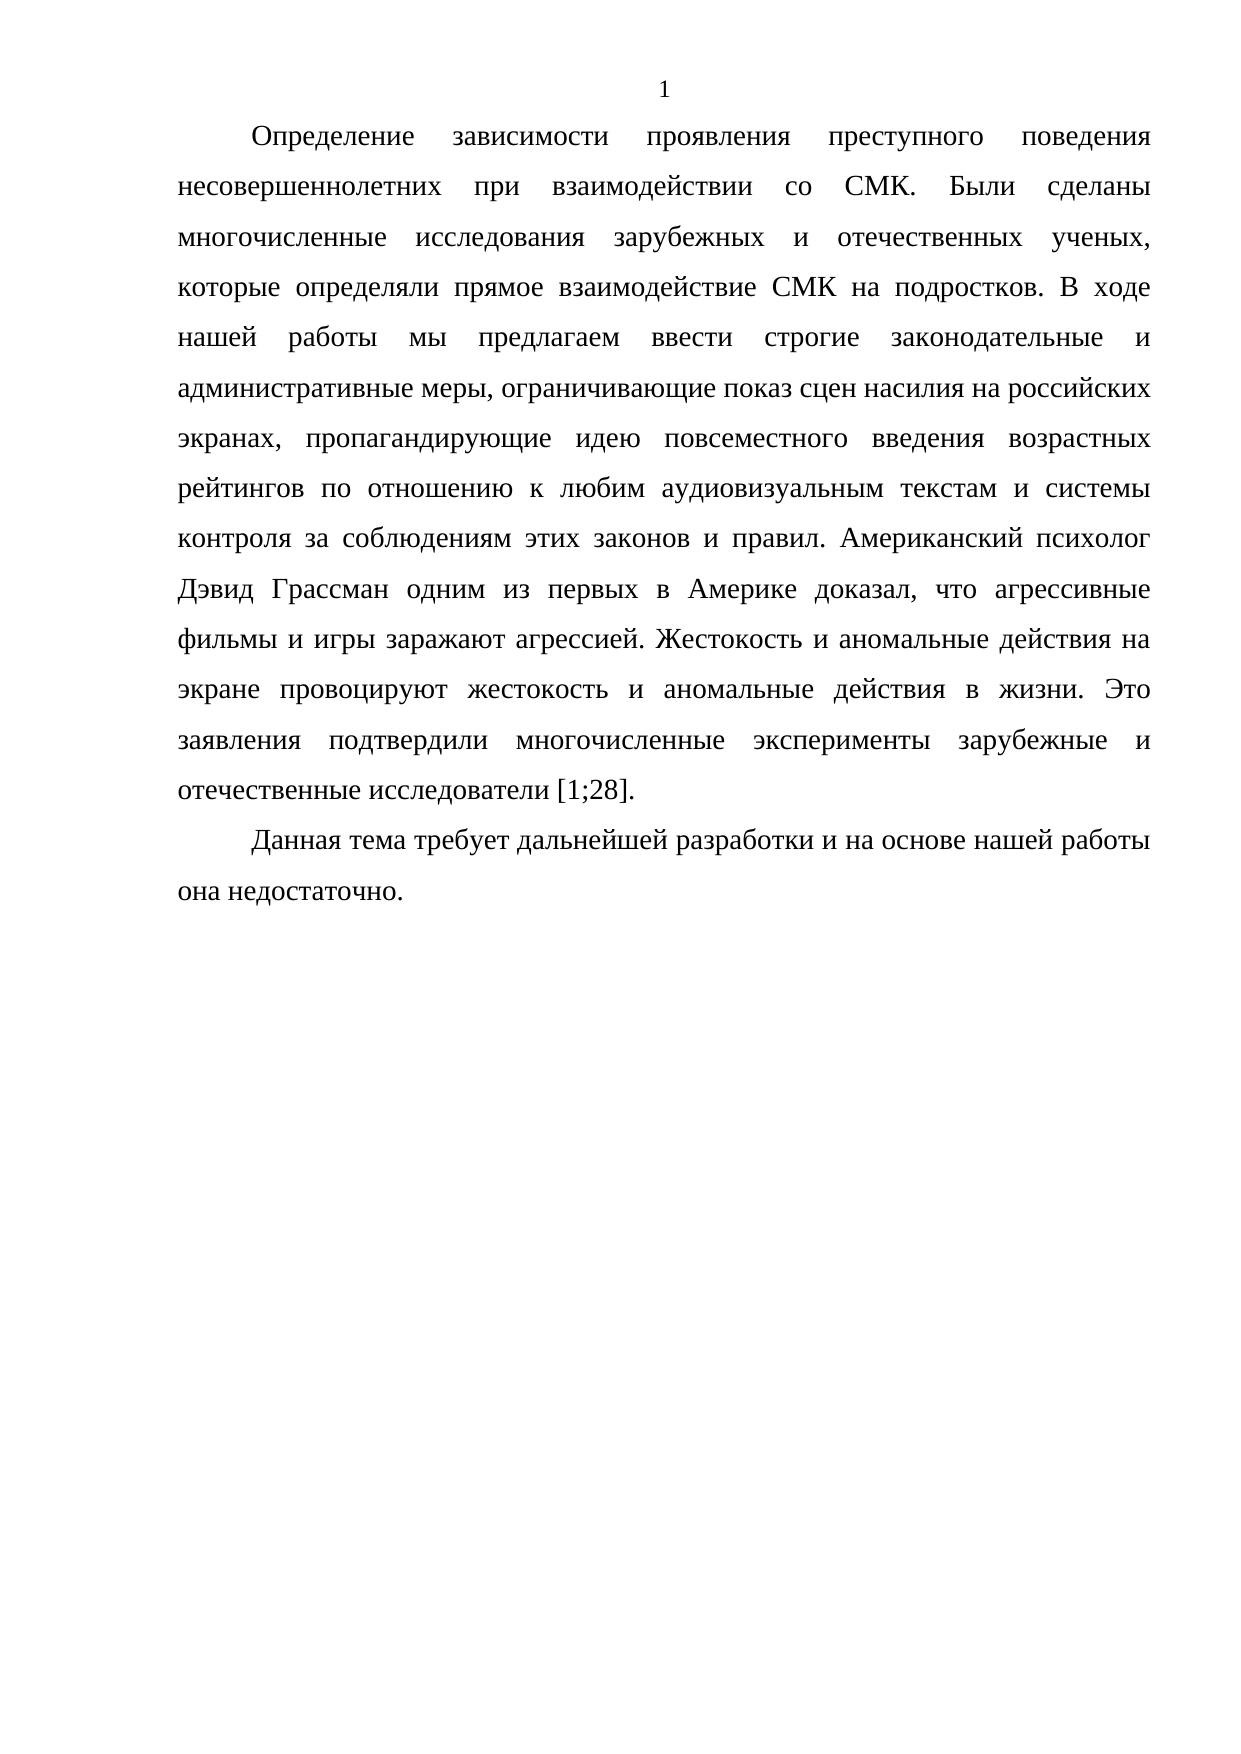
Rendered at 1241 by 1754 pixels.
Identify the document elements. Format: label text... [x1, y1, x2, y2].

text Данная тема требует дальнейшей разработки и на основе нашей работы она недостаточно. [177, 822, 1152, 906]
text Определение зависимости проявления преступного поведения несовершеннолетних при взаимодействии со СМК. Были сделаны многочисленные исследования зарубежных и отечественных ученых, которые определяли прямое взаимодействие СМК на подростков. В ходе нашей работы мы предлагаем ввести строгие законодательные и административные меры, ограничивающие показ сцен насилия на российских экранах, пропагандирующие идею повсеместного введения возрастных рейтингов по отношению к любим аудиовизуальным текстам и системы контроля за соблюдениям этих законов и правил. Американский психолог Дэвид Грассман одним из первых в Америке доказал, что агрессивные фильмы и игры заражают агрессией. Жестокость и аномальные действия на экране провоцируют жестокость и аномальные действия в жизни. Это заявления подтвердили многочисленные эксперименты зарубежные и отечественные исследователи [1;28]. [177, 118, 1152, 806]
